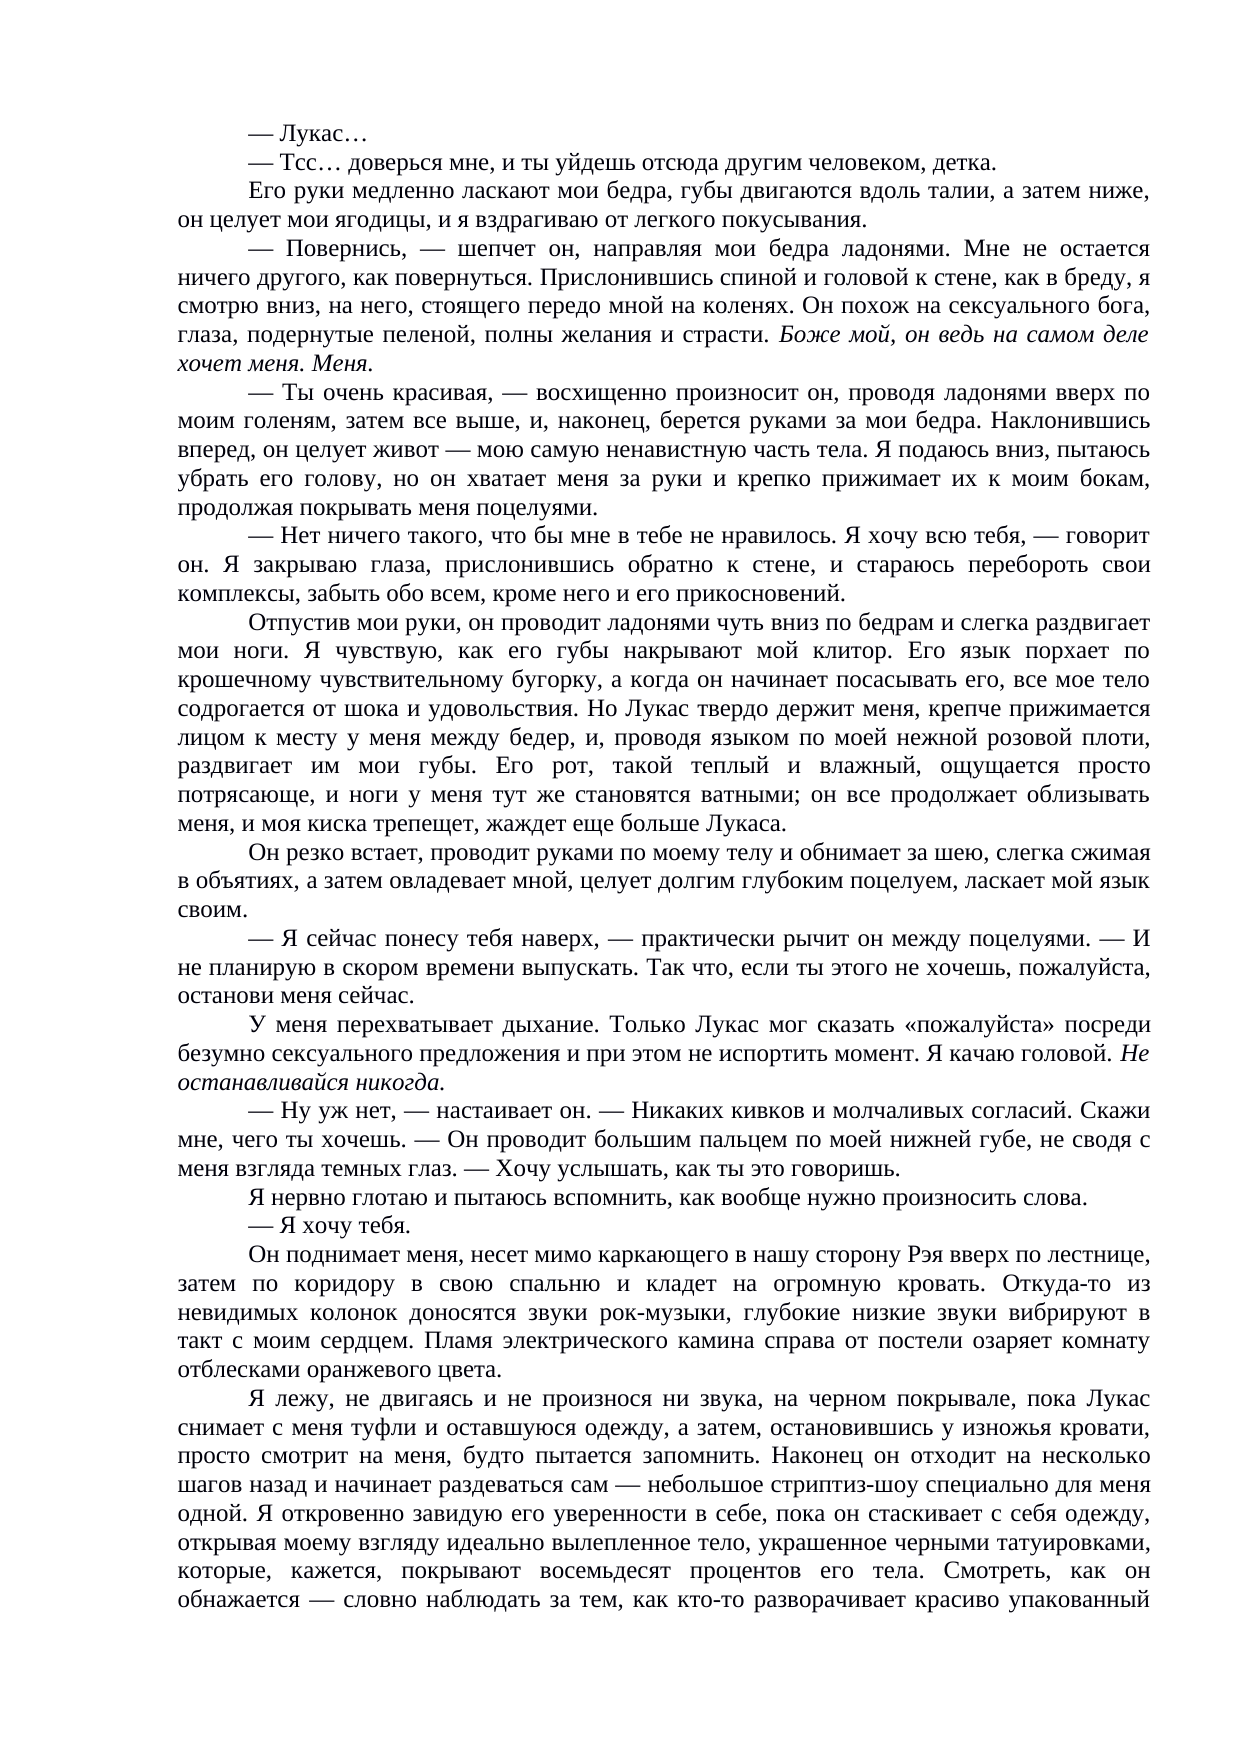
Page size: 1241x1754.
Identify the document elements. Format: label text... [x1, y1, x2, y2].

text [177, 1383, 1152, 1613]
text — Я сейчас понесу тебя наверх, — практически рычит он между поцелуями. — И не планирую в скором времени выпускать. Так что, если ты этого не хочешь, пожалуйста, останови меня сейчас. [177, 923, 1152, 1009]
text — Ну уж нет, — настаивает он. — Никаких кивков и молчаливых согласий. Скажи мне, чего ты хочешь. — Он проводит большим пальцем по моей нижней губе, не сводя с меня взгляда темных глаз. — Хочу услышать, как ты это говоришь. [177, 1096, 1152, 1182]
text — Тсс… доверься мне, и ты уйдешь отсюда другим человеком, детка. [177, 147, 1152, 176]
text Он резко встает, проводит руками по моему телу и обнимает за шею, слегка сжимая в объятиях, а затем овладевает мной, целует долгим глубоким поцелуем, ласкает мой язык своим. [177, 837, 1152, 923]
text Отпустив мои руки, он проводит ладонями чуть вниз по бедрам и слегка раздвигает мои ноги. Я чувствую, как его губы накрывают мой клитор. Его язык порхает по крошечному чувствительному бугорку, а когда он начинает посасывать его, все мое тело содрогается от шока и удовольствия. Но Лукас твердо держит меня, крепче прижимается лицом к месту у меня между бедер, и, проводя языком по моей нежной розовой плоти, раздвигает им мои губы. Его рот, такой теплый и влажный, ощущается просто потрясающе, и ноги у меня тут же становятся ватными; он все продолжает облизывать меня, и моя киска трепещет, жаждет еще больше Лукаса. [177, 607, 1152, 837]
text — Лукас… [177, 118, 1152, 147]
text — Повернись, — шепчет он, направляя мои бедра ладонями. Мне не остается ничего другого, как повернуться. Прислонившись спиной и головой к стене, как в бреду, я смотрю вниз, на него, стоящего передо мной на коленях. Он похож на сексуального бога, глаза, подернутые пеленой, полны желания и страсти. Боже мой, он ведь на самом деле хочет меня. Меня. [177, 233, 1152, 377]
text — Ты очень красивая, — восхищенно произносит он, проводя ладонями вверх по моим голеням, затем все выше, и, наконец, берется руками за мои бедра. Наклонившись вперед, он целует живот — мою самую ненавистную часть тела. Я подаюсь вниз, пытаюсь убрать его голову, но он хватает меня за руки и крепко прижимает их к моим бокам, продолжая покрывать меня поцелуями. [177, 377, 1152, 521]
text Я нервно глотаю и пытаюсь вспомнить, как вообще нужно произносить слова. [177, 1182, 1152, 1211]
text У меня перехватывает дыхание. Только Лукас мог сказать «пожалуйста» посреди безумно сексуального предложения и при этом не испортить момент. Я качаю головой. Не останавливайся никогда. [177, 1009, 1152, 1096]
text Его руки медленно ласкают мои бедра, губы двигаются вдоль талии, а затем ниже, он целует мои ягодицы, и я вздрагиваю от легкого покусывания. [177, 176, 1152, 233]
text — Я хочу тебя. [177, 1211, 1152, 1239]
text Он поднимает меня, несет мимо каркающего в нашу сторону Рэя вверх по лестнице, затем по коридору в свою спальню и кладет на огромную кровать. Откуда-то из невидимых колонок доносятся звуки рок-музыки, глубокие низкие звуки вибрируют в такт с моим сердцем. Пламя электрического камина справа от постели озаряет комнату отблесками оранжевого цвета. [177, 1239, 1152, 1383]
text — Нет ничего такого, что бы мне в тебе не нравилось. Я хочу всю тебя, — говорит он. Я закрываю глаза, прислонившись обратно к стене, и стараюсь перебороть свои комплексы, забыть обо всем, кроме него и его прикосновений. [177, 521, 1152, 607]
